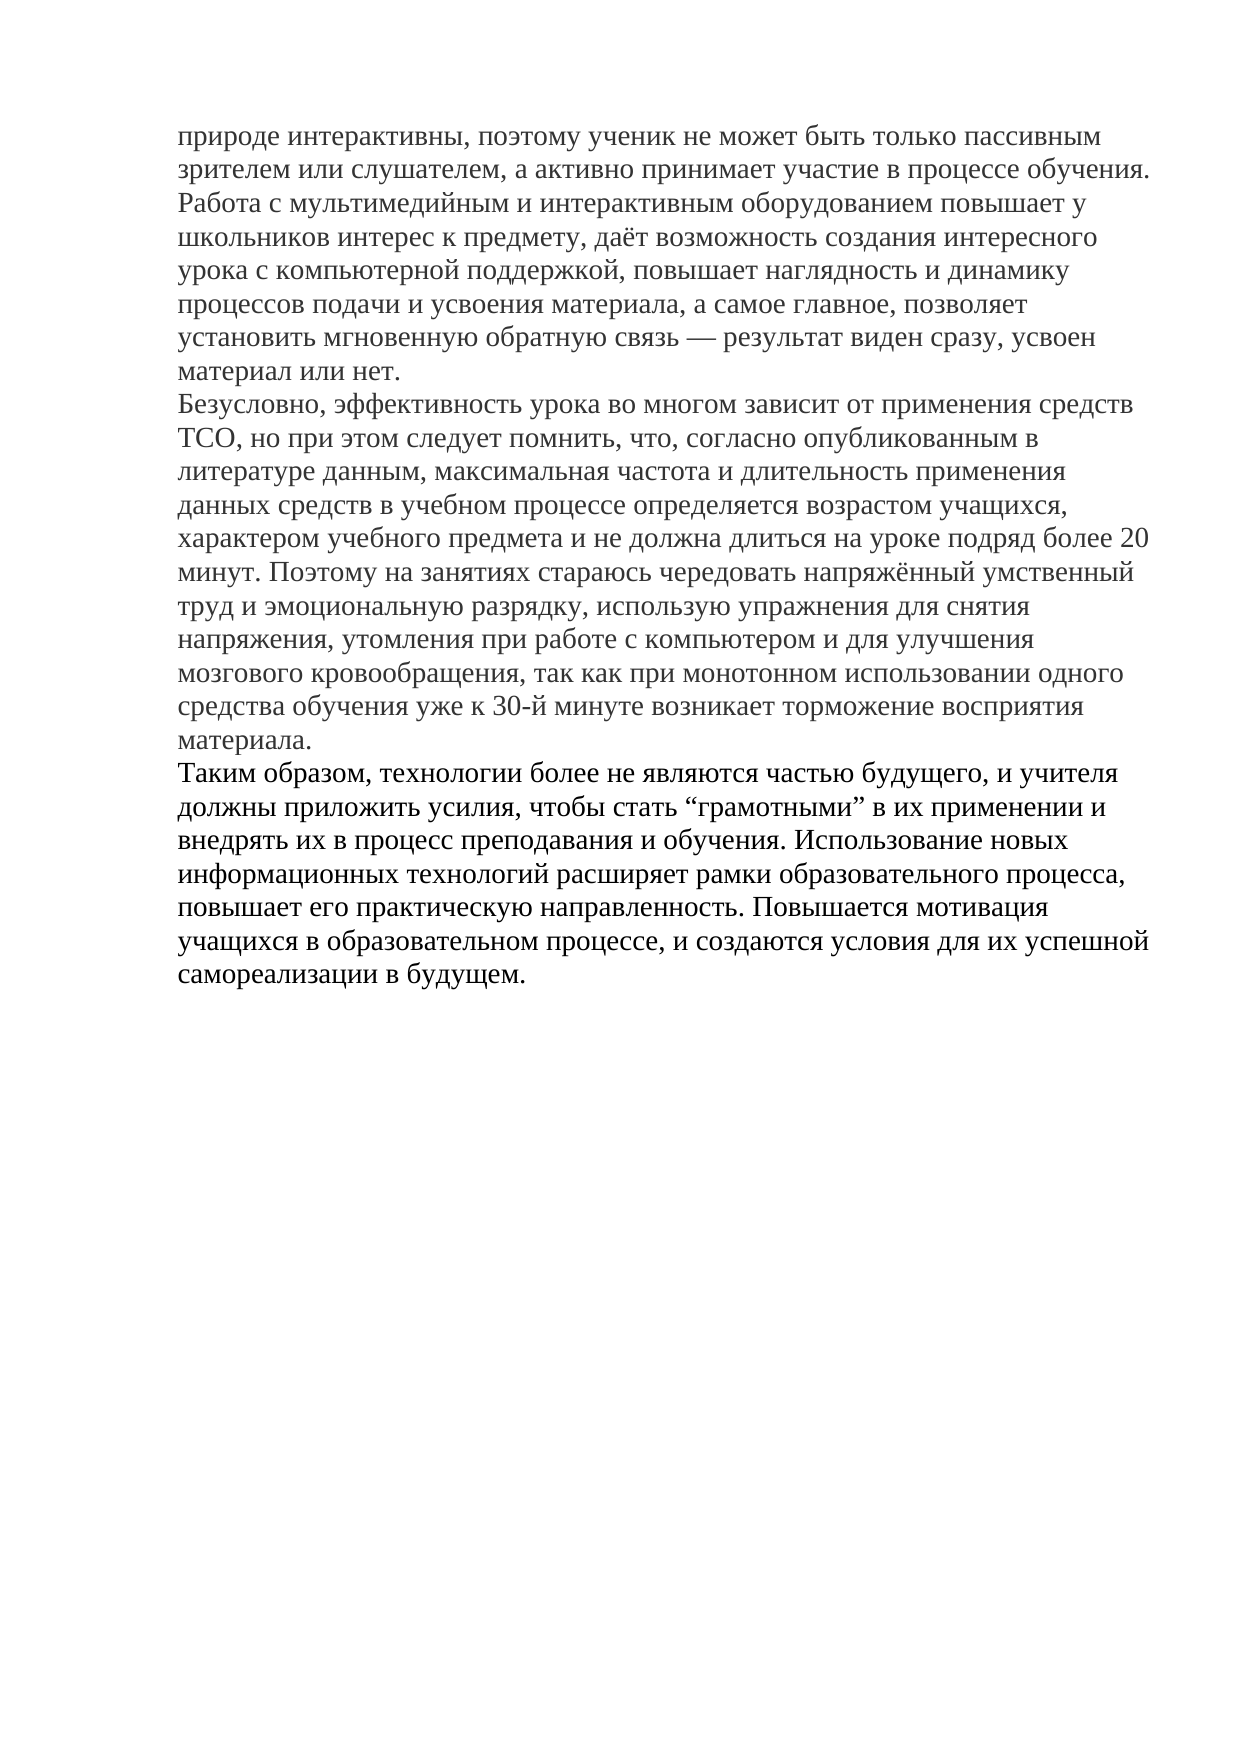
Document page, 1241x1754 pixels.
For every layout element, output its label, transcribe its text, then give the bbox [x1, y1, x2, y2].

text Безусловно, эффективность урока во многом зависит от применения средств ТСО, но при этом следует помнить, что, согласно опубликованным в литературе данным, максимальная частота и длительность применения данных средств в учебном процессе определяется возрастом учащихся, характером учебного предмета и не должна длиться на уроке подряд более 20 минут. Поэтому на занятиях стараюсь чередовать напряжённый умственный труд и эмоциональную разрядку, использую упражнения для снятия напряжения, утомления при работе с компьютером и для улучшения мозгового кровообращения, так как при монотонном использовании одного средства обучения уже к 30-й минуте возникает торможение восприятия материала. [177, 386, 1152, 755]
text Таким образом, технологии более не являются частью будущего, и учителя должны приложить усилия, чтобы стать “грамотными” в их применении и внедрять их в процесс преподавания и обучения. Использование новых информационных технологий расширяет рамки образовательного процесса, повышает его практическую направленность. Повышается мотивация учащихся в образовательном процессе, и создаются условия для их успешной самореализации в будущем. [177, 755, 1152, 990]
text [177, 118, 1152, 185]
text Работа с мультимедийным и интерактивным оборудованием повышает у школьников интерес к предмету, даёт возможность создания интересного урока с компьютерной поддержкой, повышает наглядность и динамику процессов подачи и усвоения материала, а самое главное, позволяет установить мгновенную обратную связь — результат виден сразу, усвоен материал или нет. [177, 185, 1152, 386]
